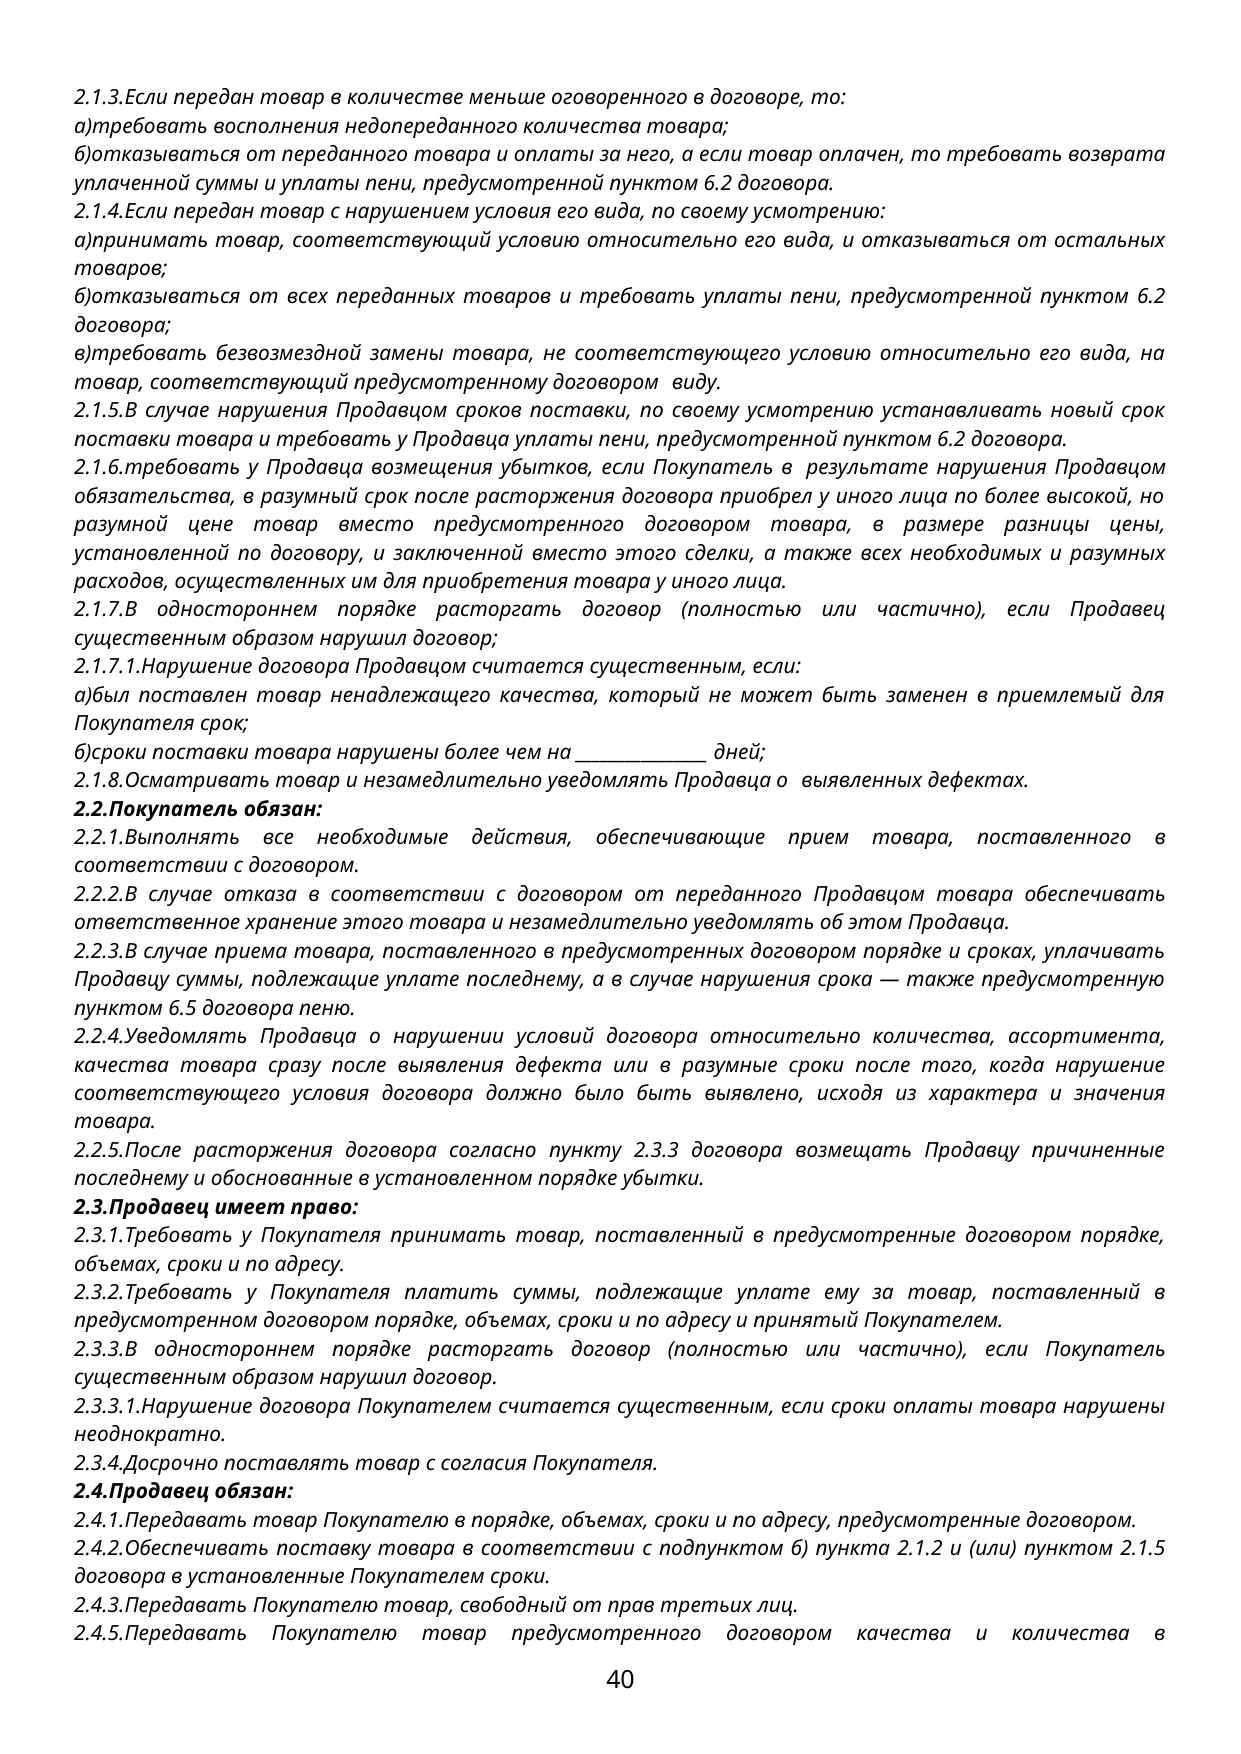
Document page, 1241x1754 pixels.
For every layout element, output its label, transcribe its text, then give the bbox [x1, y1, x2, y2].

text 2.2.1.Выполнять все необходимые действия, обеспечивающие прием товара, поставленного в соответствии с договором. [74, 822, 1167, 879]
text 2.3.2.Требовать у Покупателя платить суммы, подлежащие уплате ему за товар, поставленный в предусмотренном договором порядке, объемах, сроки и по адресу и принятый Покупателем. [74, 1277, 1167, 1334]
text 2.3.1.Требовать у Покупателя принимать товар, поставленный в предусмотренные договором порядке, объемах, сроки и по адресу. [74, 1220, 1167, 1277]
text 2.1.7.В одностороннем порядке расторгать договор (полностью или частично), если Продавец существенным образом нарушил договор; [74, 594, 1167, 651]
text б)сроки поставки товара нарушены более чем на ________________ дней; [74, 737, 1167, 765]
text а)требовать восполнения недопереданного количества товара; [74, 111, 1167, 139]
text 2.2.2.В случае отказа в соответствии с договором от переданного Продавцом товара обеспечивать ответственное хранение этого товара и незамедлительно уведомлять об этом Продавца. [74, 879, 1167, 936]
text 2.1.5.В случае нарушения Продавцом сроков поставки, по своему усмотрению устанавливать новый срок поставки товара и требовать у Продавца уплаты пени, предусмотренной пунктом 6.2 договора. [74, 395, 1167, 452]
text 2.1.8.Осматривать товар и незамедлительно уведомлять Продавца о выявленных дефектах. [74, 765, 1167, 794]
text 2.1.6.требовать у Продавца возмещения убытков, если Покупатель в результате нарушения Продавцом обязательства, в разумный срок после расторжения договора приобрел у иного лица по более высокой, но разумной цене товар вместо предусмотренного договором товара, в размере разницы цены, установленной по договору, и заключенной вместо этого сделки, а также всех необходимых и разумных расходов, осуществленных им для приобретения товара у иного лица. [74, 452, 1167, 594]
text в)требовать безвозмездной замены товара, не соответствующего условию относительно его вида, на товар, соответствующий предусмотренному договором виду. [74, 338, 1167, 395]
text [74, 1618, 1167, 1647]
text 2.4.3.Передавать Покупателю товар, свободный от прав третьих лиц. [74, 1590, 1167, 1618]
text 2.2.3.В случае приема товара, поставленного в предусмотренных договором порядке и сроках, уплачивать Продавцу суммы, подлежащие уплате последнему, а в случае нарушения срока — также предусмотренную пунктом 6.5 договора пеню. [74, 936, 1167, 1021]
text 2.3.Продавец имеет право: [74, 1192, 1167, 1220]
text 2.3.4.Досрочно поставлять товар с согласия Покупателя. [74, 1448, 1167, 1476]
text 2.1.3.Если передан товар в количестве меньше оговоренного в договоре, то: [74, 82, 1167, 111]
text 2.1.7.1.Нарушение договора Продавцом считается существенным, если: [74, 651, 1167, 680]
text 2.3.3.1.Нарушение договора Покупателем считается существенным, если сроки оплаты товара нарушены неоднократно. [74, 1391, 1167, 1448]
text 2.4.Продавец обязан: [74, 1476, 1167, 1505]
text 2.4.1.Передавать товар Покупателю в порядке, объемах, сроки и по адресу, предусмотренные договором. [74, 1505, 1167, 1533]
text б)отказываться от переданного товара и оплаты за него, а если товар оплачен, то требовать возврата уплаченной суммы и уплаты пени, предусмотренной пунктом 6.2 договора. [74, 139, 1167, 196]
text 2.2.5.После расторжения договора согласно пункту 2.3.3 договора возмещать Продавцу причиненные последнему и обоснованные в установленном порядке убытки. [74, 1135, 1167, 1192]
text 2.3.3.В одностороннем порядке расторгать договор (полностью или частично), если Покупатель существенным образом нарушил договор. [74, 1334, 1167, 1391]
text 2.1.4.Если передан товар с нарушением условия его вида, по своему усмотрению: [74, 196, 1167, 225]
text б)отказываться от всех переданных товаров и требовать уплаты пени, предусмотренной пунктом 6.2 договора; [74, 282, 1167, 338]
text 2.4.2.Обеспечивать поставку товара в соответствии с подпунктом б) пункта 2.1.2 и (или) пунктом 2.1.5 договора в установленные Покупателем сроки. [74, 1533, 1167, 1590]
text а)принимать товар, соответствующий условию относительно его вида, и отказываться от остальных товаров; [74, 225, 1167, 282]
text 2.2.Покупатель обязан: [74, 794, 1167, 822]
text а)был поставлен товар ненадлежащего качества, который не может быть заменен в приемлемый для Покупателя срок; [74, 680, 1167, 737]
text 2.2.4.Уведомлять Продавца о нарушении условий договора относительно количества, ассортимента, качества товара сразу после выявления дефекта или в разумные сроки после того, когда нарушение соответствующего условия договора должно было быть выявлено, исходя из характера и значения товара. [74, 1021, 1167, 1135]
